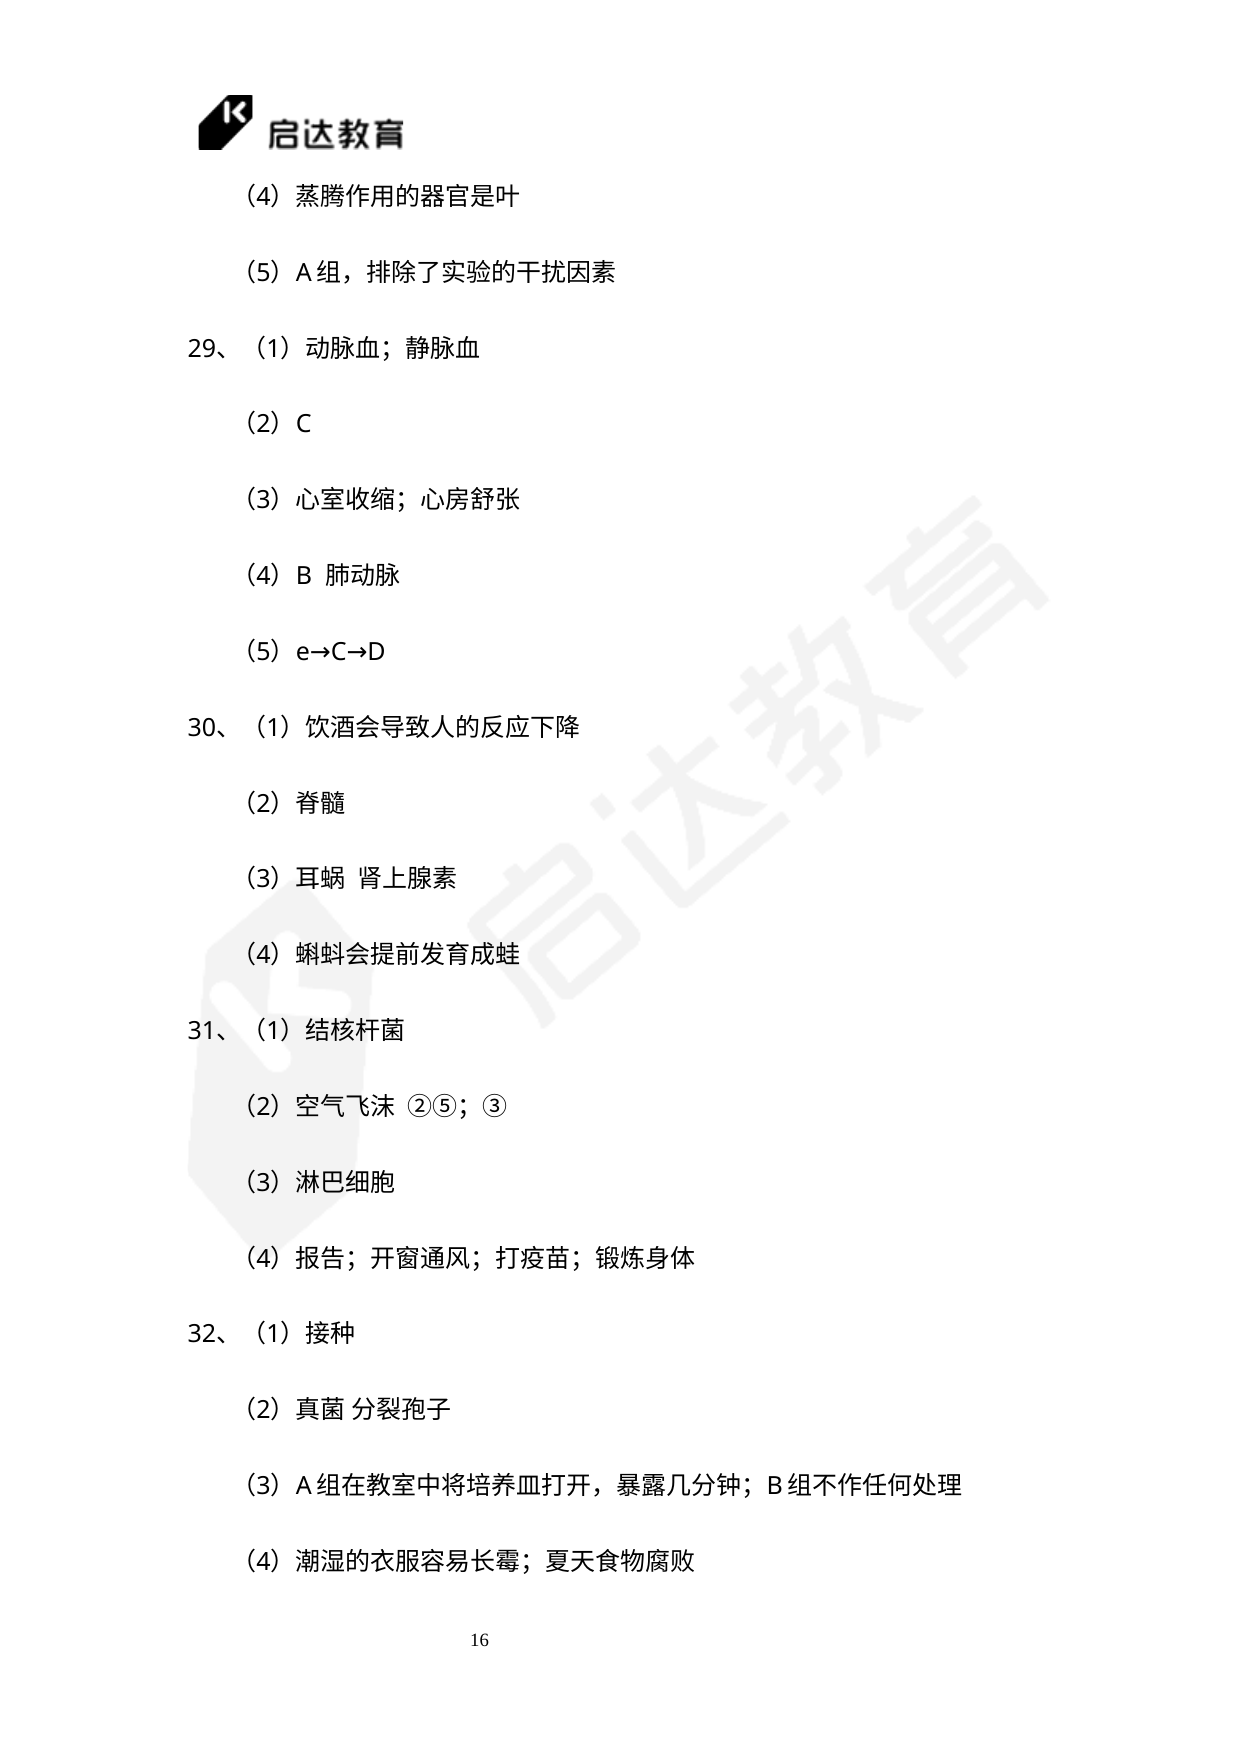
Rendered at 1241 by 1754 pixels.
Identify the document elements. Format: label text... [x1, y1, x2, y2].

list B 肺动脉 [231, 541, 1053, 606]
list （1）接种 [187, 1299, 1053, 1364]
list 空气飞沫 ②⑤；③ [231, 1072, 1053, 1137]
list e→C→D [231, 617, 1053, 682]
picture [198, 95, 404, 150]
list 心室收缩；心房舒张 [231, 465, 1053, 530]
list 淋巴细胞 [231, 1148, 1053, 1213]
list （1）结核杆菌 [187, 996, 1053, 1061]
list A组在教室中将培养皿打开，暴露几分钟；B组不作任何处理 [231, 1451, 1053, 1516]
list 真菌 分裂孢子 [231, 1375, 1053, 1440]
list 潮湿的衣服容易长霉；夏天食物腐败 [231, 1527, 1053, 1592]
list （1）饮酒会导致人的反应下降 [187, 693, 1053, 758]
list 脊髓 [231, 769, 1053, 834]
list 报告；开窗通风；打疫苗；锻炼身体 [231, 1224, 1053, 1289]
list A组，排除了实验的干扰因素 [231, 238, 1053, 303]
list 耳蜗 肾上腺素 [231, 844, 1053, 909]
list C [231, 389, 1053, 454]
list 蝌蚪会提前发育成蛙 [231, 920, 1053, 985]
list 蒸腾作用的器官是叶 [231, 162, 1053, 227]
list （1）动脉血；静脉血 [187, 314, 1053, 379]
